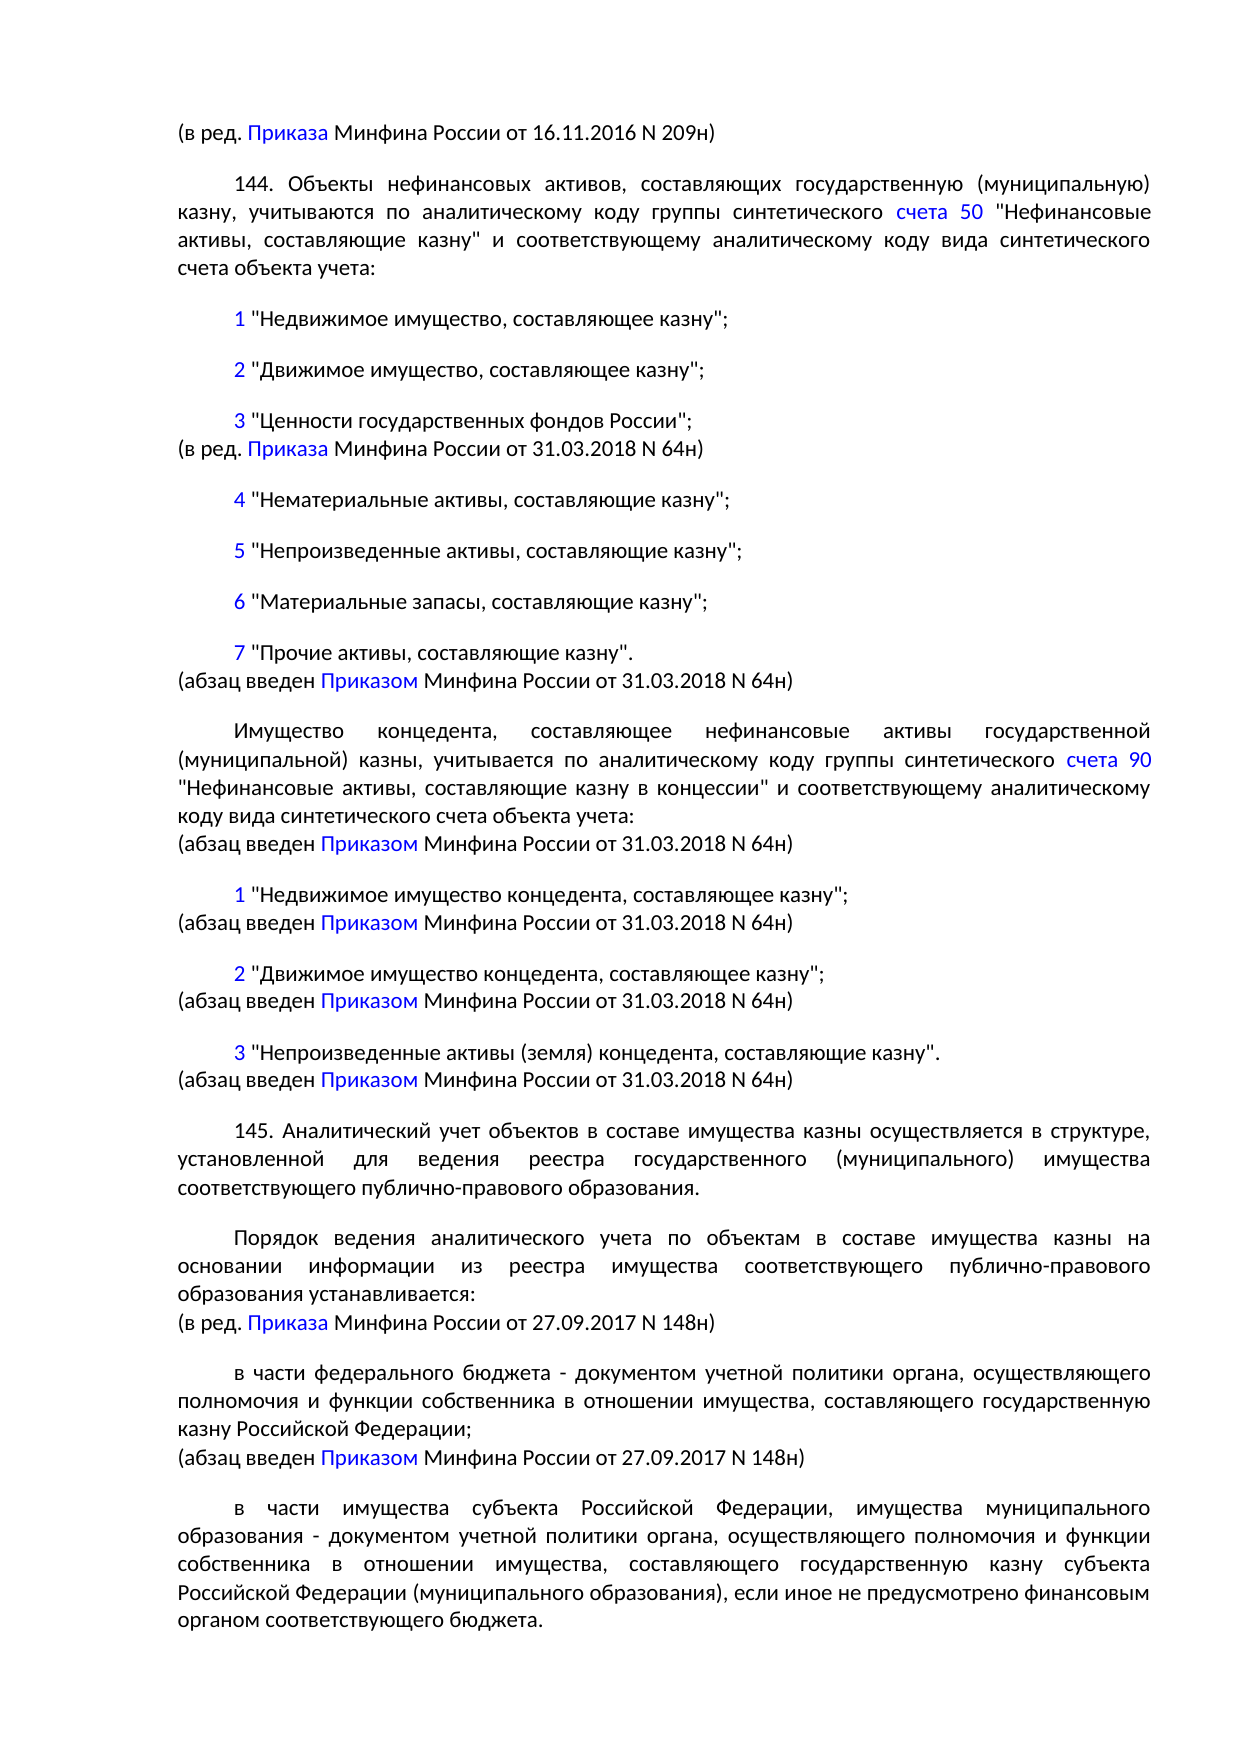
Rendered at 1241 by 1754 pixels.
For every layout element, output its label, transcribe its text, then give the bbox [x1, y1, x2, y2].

text 145. Аналитический учет объектов в составе имущества казны осуществляется в структуре, установленной для ведения реестра государственного (муниципального) имущества соответствующего публично-правового образования. [177, 1117, 1152, 1201]
text Порядок ведения аналитического учета по объектам в составе имущества казны на основании информации из реестра имущества соответствующего публично-правового образования устанавливается: [177, 1223, 1152, 1308]
text 2 "Движимое имущество концедента, составляющее казну"; [177, 959, 1152, 987]
text в части имущества субъекта Российской Федерации, имущества муниципального образования - документом учетной политики органа, осуществляющего полномочия и функции собственника в отношении имущества, составляющего государственную казну субъекта Российской Федерации (муниципального образования), если иное не предусмотрено финансовым органом соответствующего бюджета. [177, 1493, 1152, 1634]
text 1 "Недвижимое имущество концедента, составляющее казну"; [177, 880, 1152, 908]
text (в ред. Приказа Минфина России от 31.03.2018 N 64н) [177, 434, 1152, 462]
text (абзац введен Приказом Минфина России от 27.09.2017 N 148н) [177, 1443, 1152, 1471]
text (в ред. Приказа Минфина России от 16.11.2016 N 209н) [177, 118, 1152, 146]
text Имущество концедента, составляющее нефинансовые активы государственной (муниципальной) казны, учитывается по аналитическому коду группы синтетического счета 90 "Нефинансовые активы, составляющие казну в концессии" и соответствующему аналитическому коду вида синтетического счета объекта учета: [177, 717, 1152, 829]
text (абзац введен Приказом Минфина России от 31.03.2018 N 64н) [177, 666, 1152, 694]
text 1 "Недвижимое имущество, составляющее казну"; [177, 304, 1152, 332]
text 5 "Непроизведенные активы, составляющие казну"; [177, 536, 1152, 564]
text 2 "Движимое имущество, составляющее казну"; [177, 355, 1152, 383]
text (в ред. Приказа Минфина России от 27.09.2017 N 148н) [177, 1308, 1152, 1336]
text 3 "Ценности государственных фондов России"; [177, 406, 1152, 434]
text 3 "Непроизведенные активы (земля) концедента, составляющие казну". [177, 1038, 1152, 1066]
text (абзац введен Приказом Минфина России от 31.03.2018 N 64н) [177, 987, 1152, 1015]
text (абзац введен Приказом Минфина России от 31.03.2018 N 64н) [177, 908, 1152, 936]
text 144. Объекты нефинансовых активов, составляющих государственную (муниципальную) казну, учитываются по аналитическому коду группы синтетического счета 50 "Нефинансовые активы, составляющие казну" и соответствующему аналитическому коду вида синтетического счета объекта учета: [177, 169, 1152, 281]
text (абзац введен Приказом Минфина России от 31.03.2018 N 64н) [177, 829, 1152, 857]
text (абзац введен Приказом Минфина России от 31.03.2018 N 64н) [177, 1066, 1152, 1094]
text 6 "Материальные запасы, составляющие казну"; [177, 587, 1152, 615]
text 4 "Нематериальные активы, составляющие казну"; [177, 485, 1152, 513]
text 7 "Прочие активы, составляющие казну". [177, 638, 1152, 666]
text в части федерального бюджета - документом учетной политики органа, осуществляющего полномочия и функции собственника в отношении имущества, составляющего государственную казну Российской Федерации; [177, 1358, 1152, 1443]
